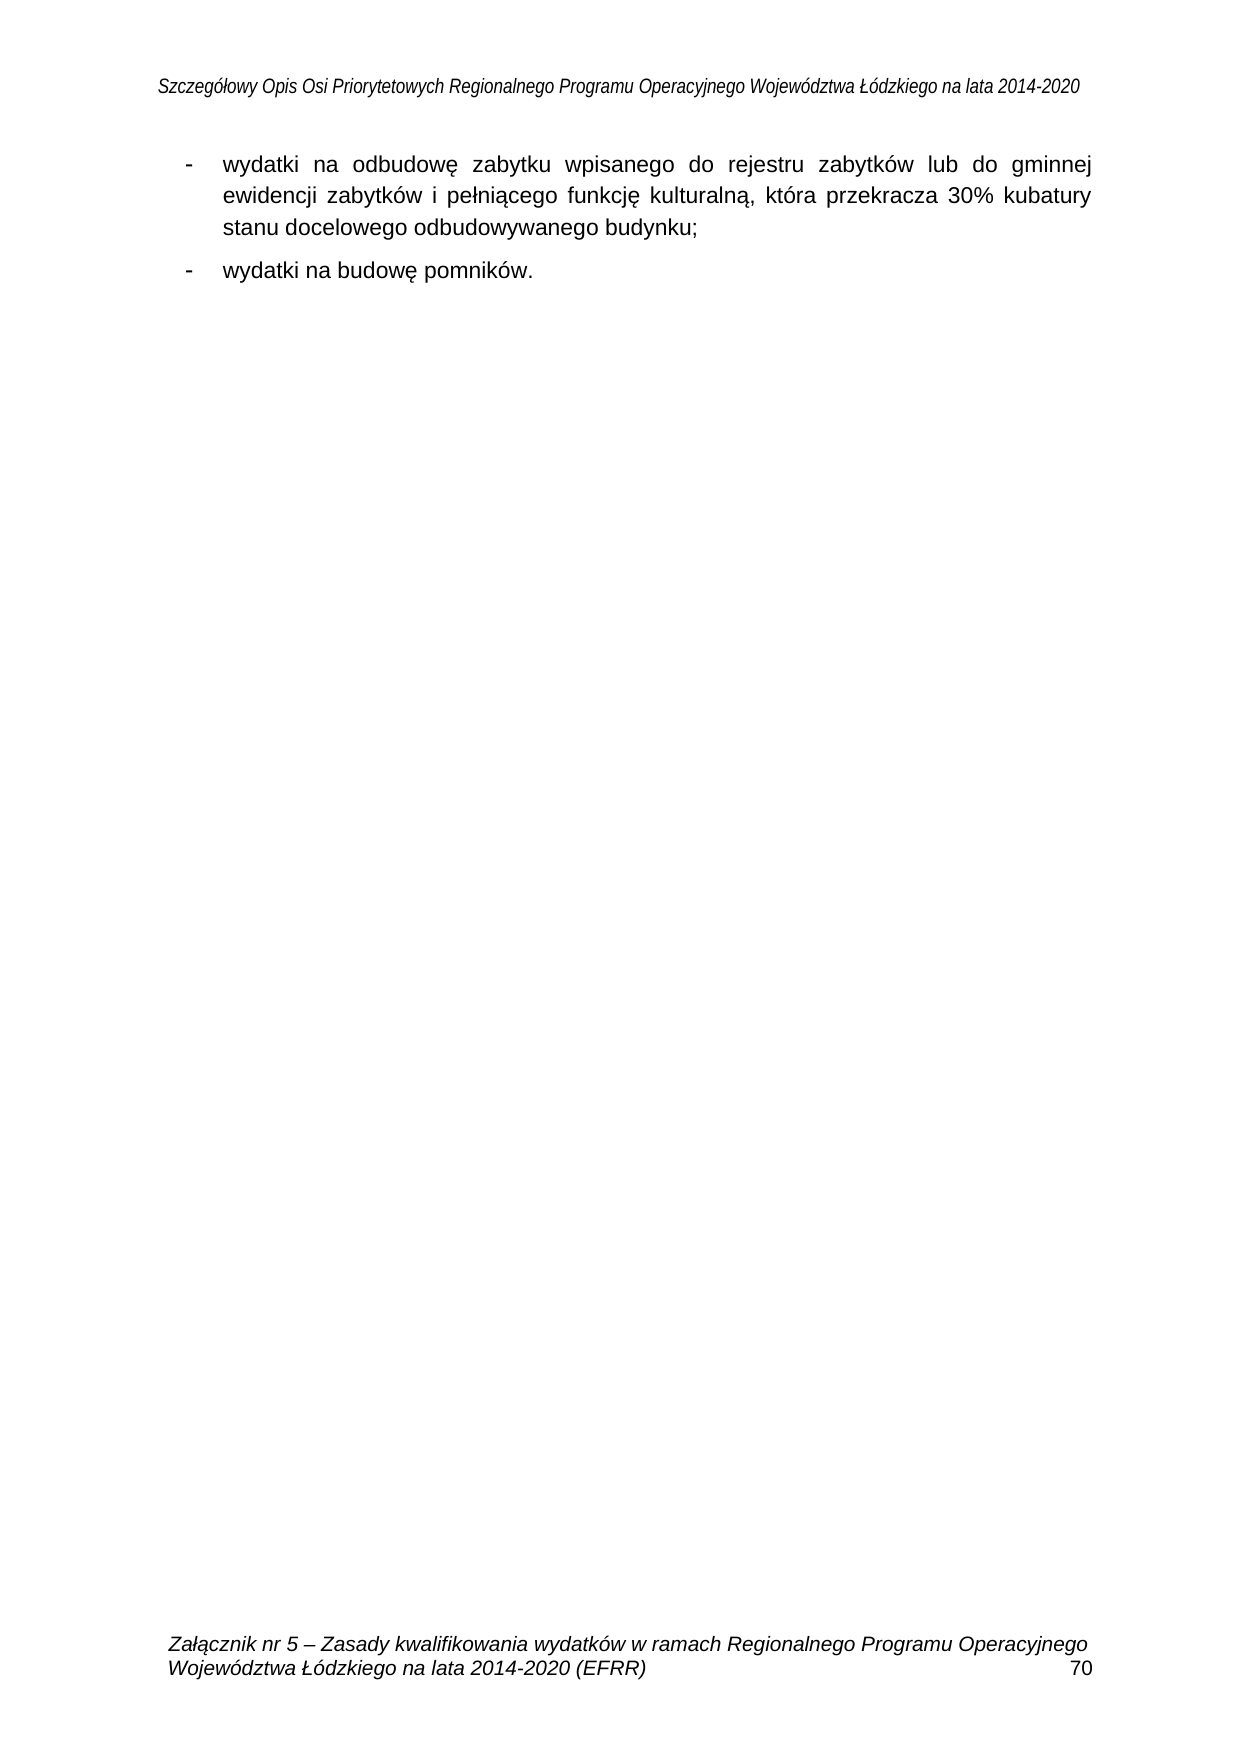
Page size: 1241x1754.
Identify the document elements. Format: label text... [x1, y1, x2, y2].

list wydatki na budowę pomników. [185, 254, 1092, 285]
list wydatki na odbudowę zabytku wpisanego do rejestru zabytków lub do gminnej ewidencji zabytków i pełniącego funkcję kulturalną, która przekracza 30% kubatury stanu docelowego odbudowywanego budynku; [185, 148, 1092, 241]
